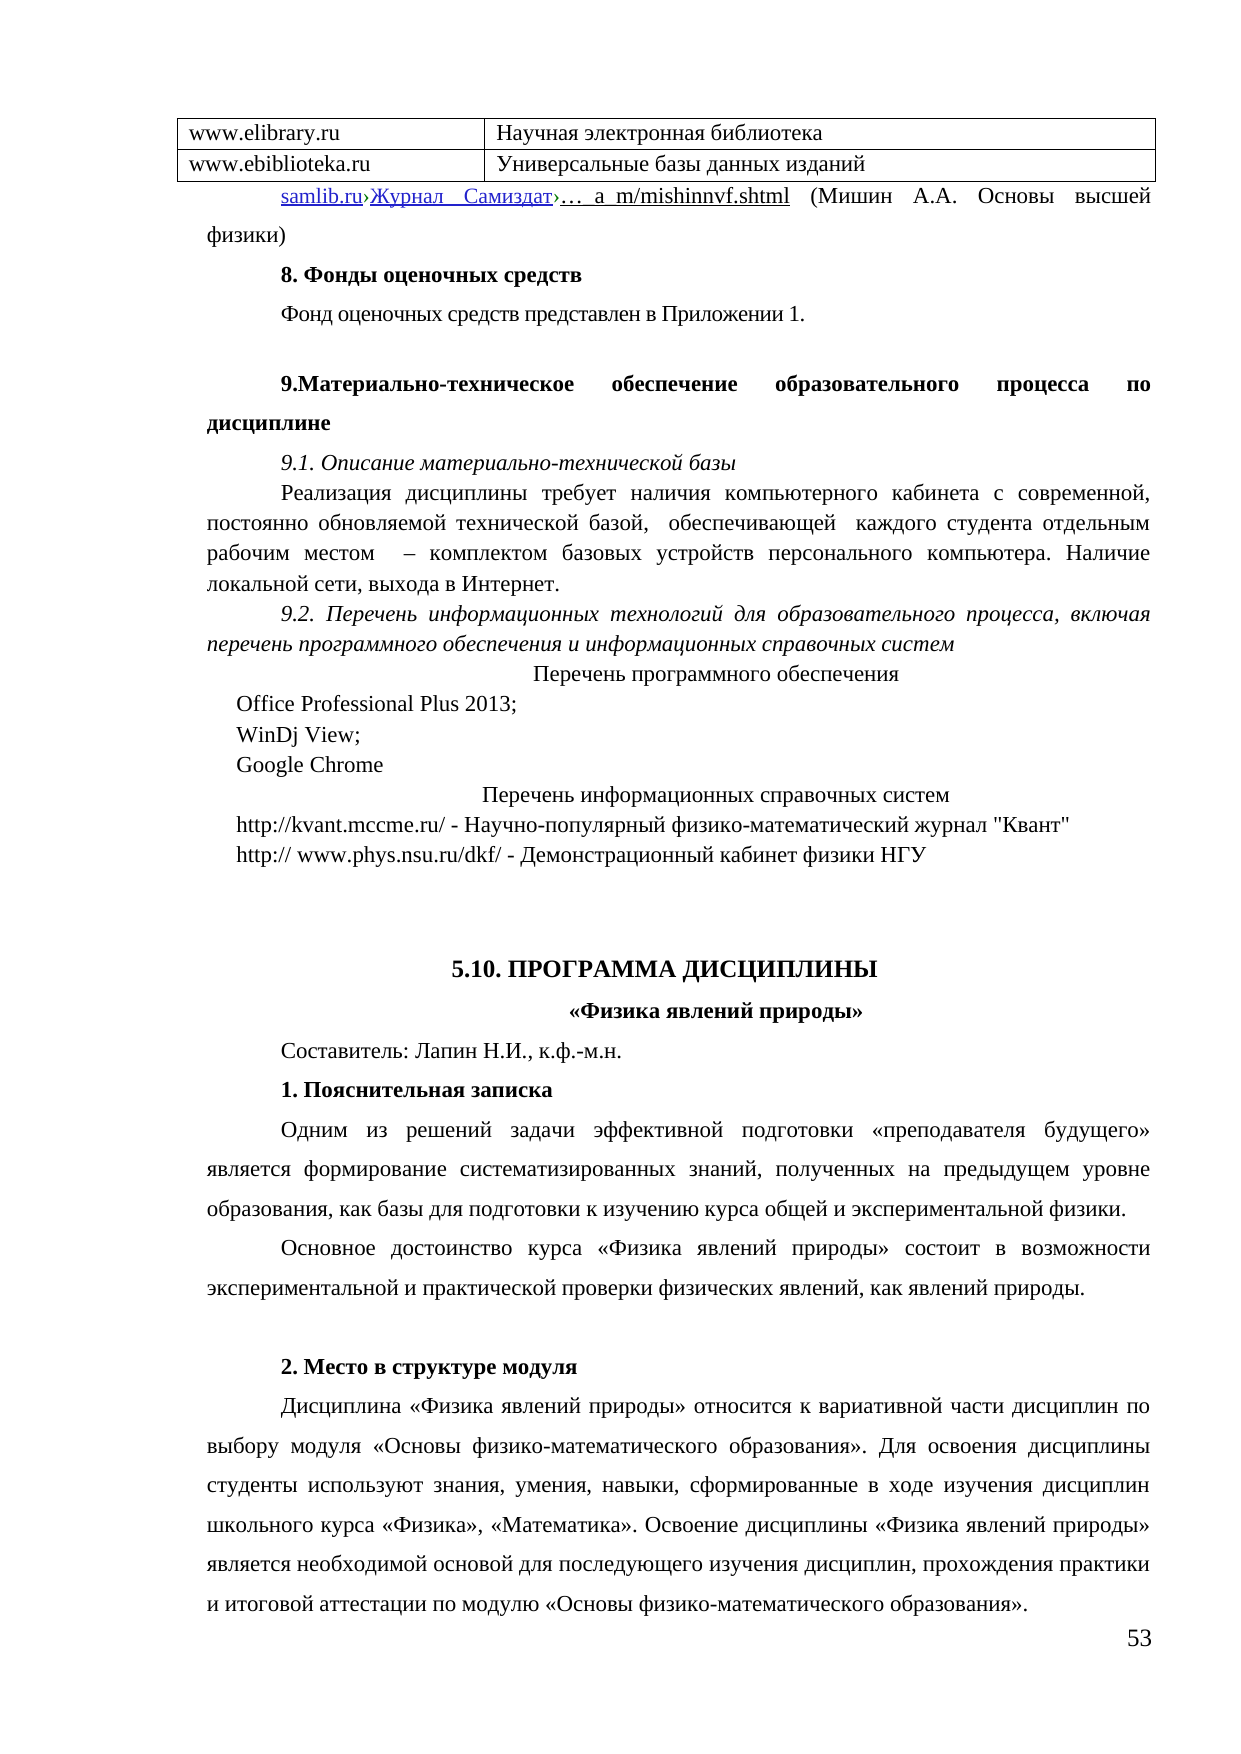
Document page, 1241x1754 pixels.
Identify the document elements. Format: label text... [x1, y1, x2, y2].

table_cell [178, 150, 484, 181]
text Реализация дисциплины требует наличия компьютерного кабинета с современной, постоянно обновляемой технической базой, обеспечивающей каждого студента отдельным рабочим местом – комплектом базовых устройств персонального компьютера. Наличие локальной сети, выхода в Интернет. [207, 479, 1152, 596]
text http://kvant.mccme.ru/ - Научно-популярный физико-математический журнал "Квант" [236, 811, 1152, 838]
text Дисциплина «Физика явлений природы» относится к вариативной части дисциплин по выбору модуля «Основы физико-математического образования». Для освоения дисциплины студенты используют знания, умения, навыки, сформированные в ходе изучения дисциплин школьного курса «Физика», «Математика». Освоение дисциплины «Физика явлений природы» является необходимой основой для последующего изучения дисциплин, прохождения практики и итоговой аттестации по модулю «Основы физико-математического образования». [207, 1392, 1152, 1616]
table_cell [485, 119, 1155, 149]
text WinDj View; [236, 721, 1152, 747]
text 9.2. Перечень информационных технологий для образовательного процесса, включая перечень программного обеспечения и информационных справочных систем [207, 600, 1152, 656]
text Составитель: Лапин Н.И., к.ф.-м.н. [207, 1037, 1152, 1063]
text Перечень программного обеспечения [207, 660, 1152, 687]
text 1. Пояснительная записка [207, 1076, 1152, 1103]
text «Физика явлений природы» [207, 997, 1152, 1024]
text 9.Материально-техническое обеспечение образовательного процесса по дисциплине [207, 370, 1152, 436]
text Одним из решений задачи эффективной подготовки «преподавателя будущего» является формирование систематизированных знаний, полученных на предыдущем уровне образования, как базы для подготовки к изучению курса общей и экспериментальной физики. [207, 1116, 1152, 1221]
text Фонд оценочных средств представлен в Приложении 1. [207, 300, 1152, 326]
text 9.1. Описание материально-технической базы [207, 449, 1152, 475]
text 5.10. ПРОГРАММА ДИСЦИПЛИНЫ [177, 954, 1152, 983]
text Перечень информационных справочных систем [207, 781, 1152, 807]
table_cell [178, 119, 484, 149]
text 2. Место в структуре модуля [207, 1353, 1152, 1379]
text samlib.ru›Журнал Самиздат›…_a_m/mishinnvf.shtml (Мишин А.А. Основы высшей физики) [207, 182, 1152, 247]
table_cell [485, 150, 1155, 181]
text Office Professional Plus 2013; [236, 690, 1152, 717]
text Google Chrome [236, 751, 1152, 777]
text Основное достоинство курса «Физика явлений природы» состоит в возможности экспериментальной и практической проверки физических явлений, как явлений природы. [207, 1234, 1152, 1300]
text http:// www.phys.nsu.ru/dkf/ - Демонстрационный кабинет физики НГУ [236, 841, 1152, 868]
text 8. Фонды оценочных средств [207, 261, 1152, 287]
